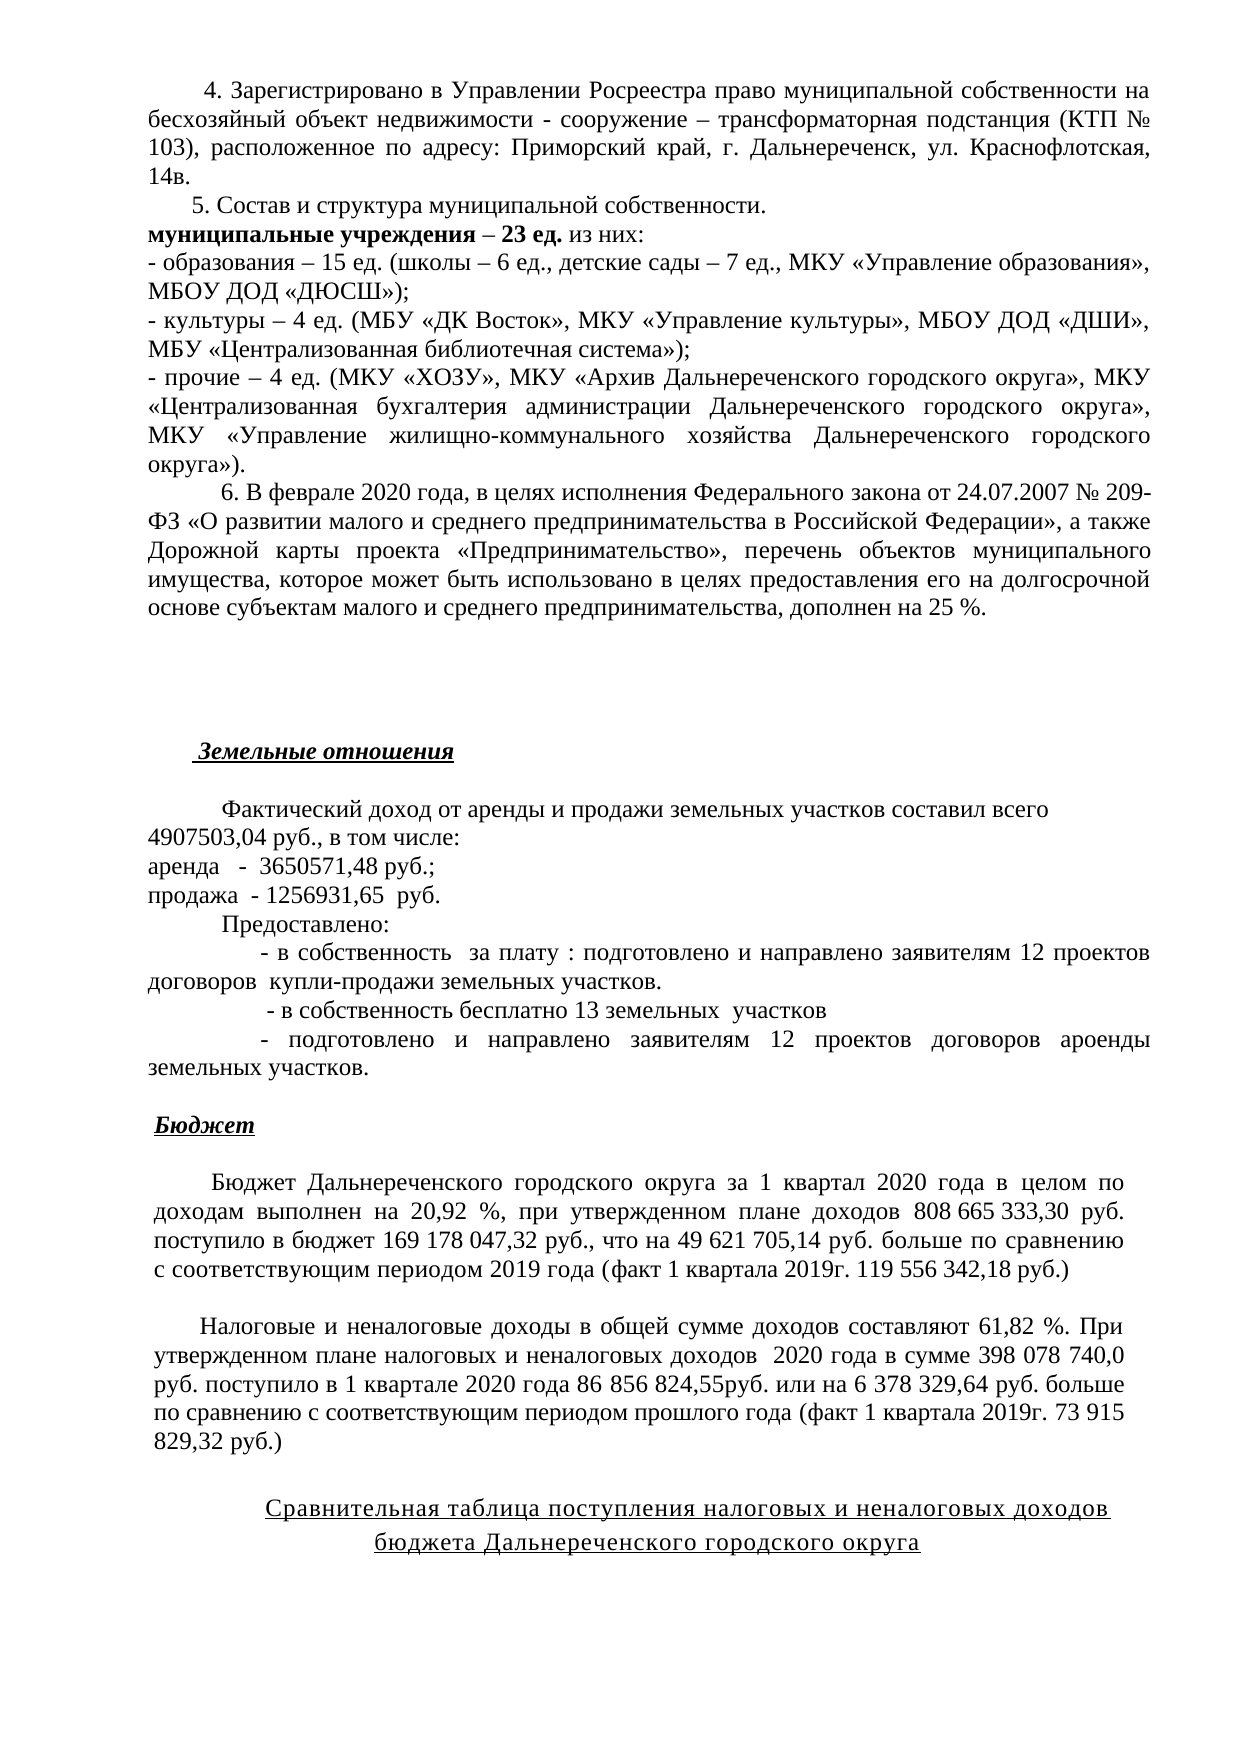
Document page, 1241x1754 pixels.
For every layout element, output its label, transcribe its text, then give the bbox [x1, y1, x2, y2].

text продажа - 1256931,65 руб. [148, 880, 1152, 909]
text 4907503,04 руб., в том числе: [148, 822, 1152, 851]
text - подготовлено и направлено заявителям 12 проектов договоров ароенды земельных участков. [148, 1024, 1152, 1081]
text Земельные отношения [148, 736, 1152, 765]
text Фактический доход от аренды и продажи земельных участков составил всего [148, 794, 1152, 822]
text Налоговые и неналоговые доходы в общей сумме доходов составляют 61,82 %. При утвержденном плане налоговых и неналоговых доходов 2020 года в сумме 398 078 740,0 руб. поступило в 1 квартале 2020 года 86 856 824,55руб. или на 6 378 329,64 руб. больше по сравнению с соответствующим периодом прошлого года (факт 1 квартала 2019г. 73 915 829,32 руб.) [154, 1311, 1124, 1455]
text Бюджет Дальнереченского городского округа за 1 квартал 2020 года в целом по доходам выполнен на 20,92 %, при утвержденном плане доходов 808 665 333,30 руб. поступило в бюджет 169 178 047,32 руб., что на 49 621 705,14 руб. больше по сравнению с соответствующим периодом 2019 года (факт 1 квартала 2019г. 119 556 342,18 руб.) [154, 1167, 1124, 1282]
text Предоставлено: [148, 909, 1152, 937]
text - в собственность бесплатно 13 земельных участков [148, 995, 1152, 1024]
text 6. В феврале 2020 года, в целях исполнения Федерального закона от 24.07.2007 № 209-ФЗ «О развитии малого и среднего предпринимательства в Российской Федерации», а также Дорожной карты проекта «Предпринимательство», перечень объектов муниципального имущества, которое может быть использовано в целях предоставления его на долгосрочной основе субъектам малого и среднего предпринимательства, дополнен на 25 %. [148, 477, 1152, 621]
text Бюджет [148, 1110, 1152, 1139]
text аренда - 3650571,48 руб.; [148, 851, 1152, 880]
text 5. Состав и структура муниципальной собственности. [148, 190, 1152, 219]
text - образования – 15 ед. (школы – 6 ед., детские сады – 7 ед., МКУ «Управление образования», МБОУ ДОД «ДЮСШ»); [148, 247, 1152, 305]
text - в собственность за плату : подготовлено и направлено заявителям 12 проектов договоров купли-продажи земельных участков. [148, 937, 1152, 995]
text - прочие – 4 ед. (МКУ «ХОЗУ», МКУ «Архив Дальнереченского городского округа», МКУ «Централизованная бухгалтерия администрации Дальнереченского городского округа», МКУ «Управление жилищно-коммунального хозяйства Дальнереченского городского округа»). [148, 362, 1152, 477]
text 4. Зарегистрировано в Управлении Росреестра право муниципальной собственности на бесхозяйный объект недвижимости - сооружение – трансформаторная подстанция (КТП № 103), расположенное по адресу: Приморский край, г. Дальнереченск, ул. Краснофлотская, 14в. [148, 75, 1152, 190]
text муниципальные учреждения – 23 ед. из них: [148, 219, 1152, 247]
text Сравнительная таблица поступления налоговых и неналоговых доходов бюджета Дальнереченского городского округа [162, 1489, 1132, 1557]
text - культуры – 4 ед. (МБУ «ДК Восток», МКУ «Управление культуры», МБОУ ДОД «ДШИ», МБУ «Централизованная библиотечная система»); [148, 305, 1152, 362]
